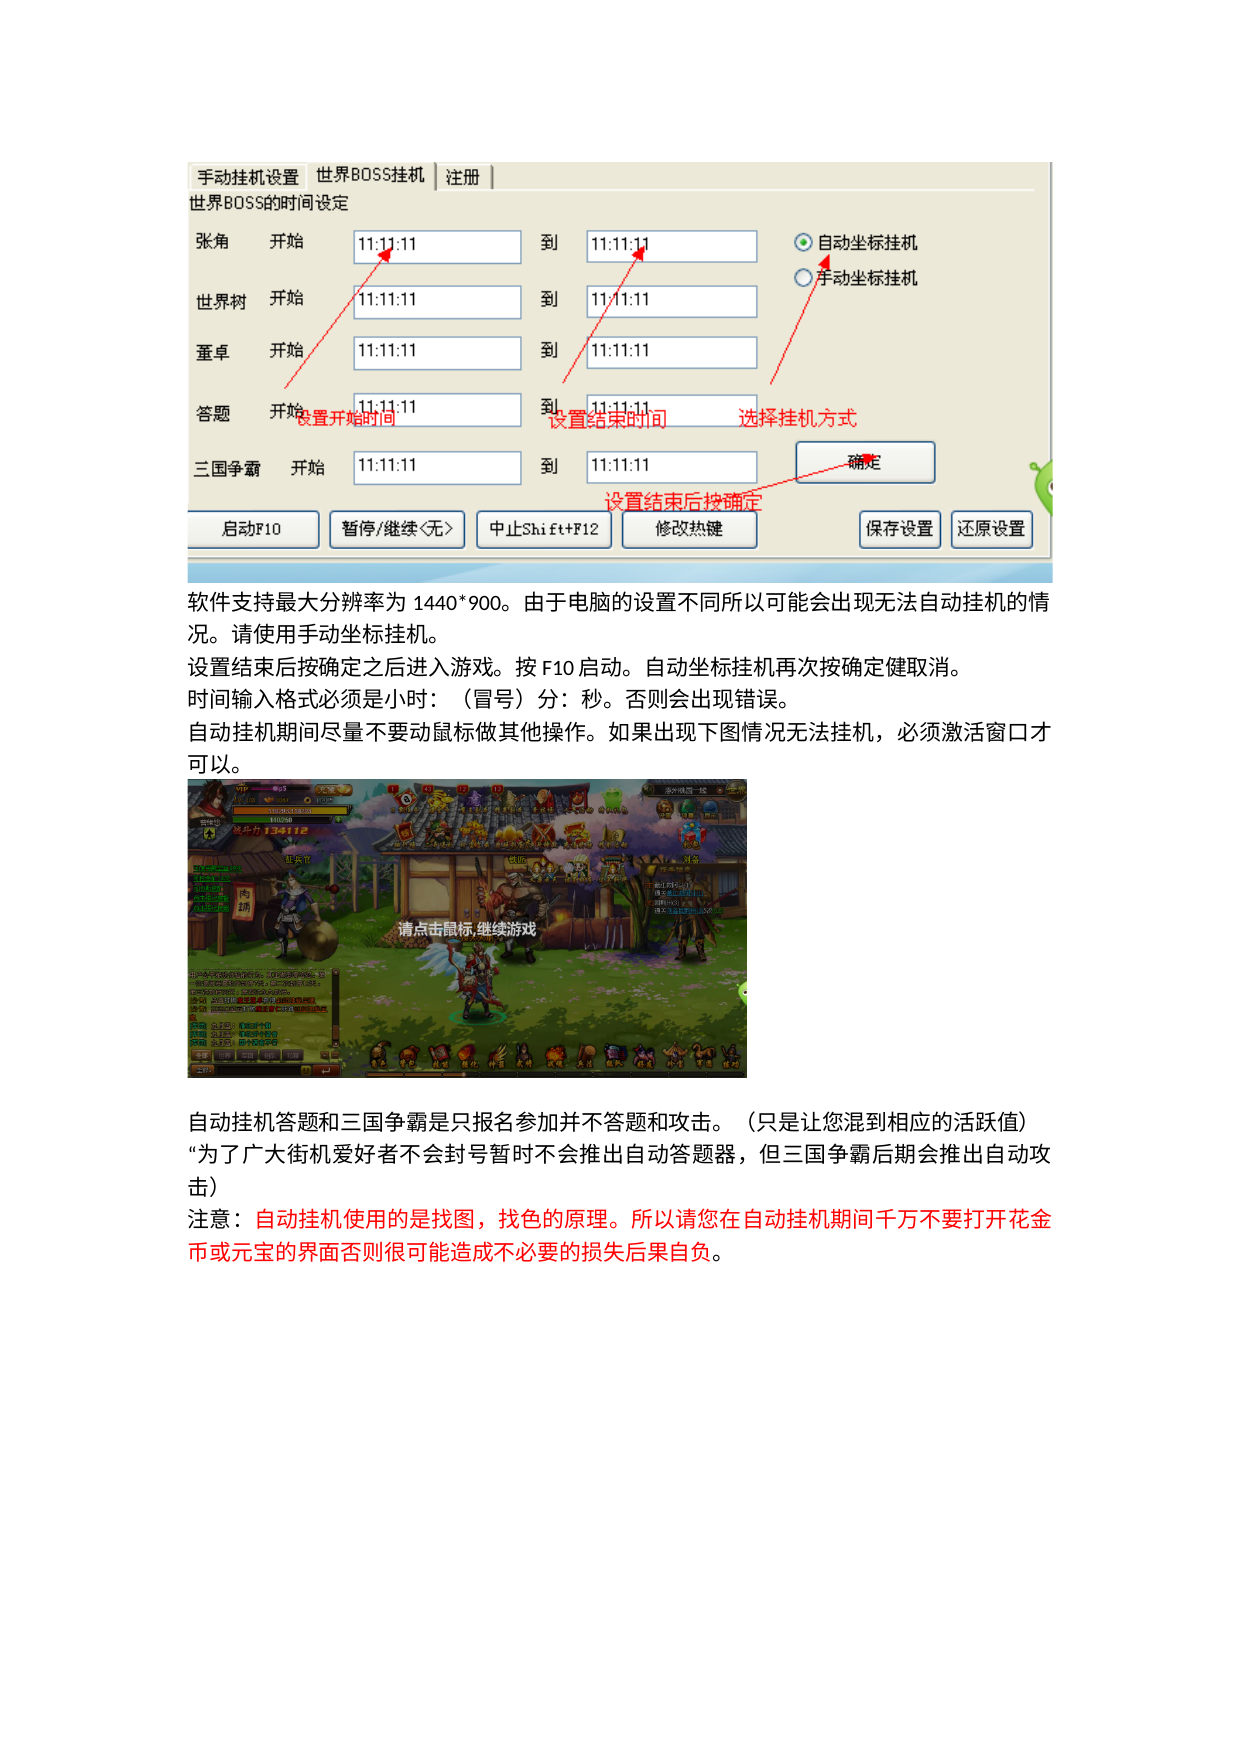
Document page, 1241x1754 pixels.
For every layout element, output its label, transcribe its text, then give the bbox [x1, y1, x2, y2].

text 软件支持最大分辨率为1440*900。由于电脑的设置不同所以可能会出现无法自动挂机的情况。请使用手动坐标挂机。 [187, 584, 1053, 649]
text 注意：自动挂机使用的是找图，找色的原理。所以请您在自动挂机期间千万不要打开花金币或元宝的界面否则很可能造成不必要的损失后果自负。 [187, 1202, 1053, 1267]
text 自动挂机答题和三国争霸是只报名参加并不答题和攻击。（只是让您混到相应的活跃值） [187, 1104, 1053, 1137]
text 自动挂机期间尽量不要动鼠标做其他操作。如果出现下图情况无法挂机，必须激活窗口才可以。 [187, 714, 1053, 779]
picture [187, 162, 1053, 583]
picture [187, 779, 747, 1078]
text 时间输入格式必须是小时：（冒号）分：秒。否则会出现错误。 [187, 682, 1053, 714]
text 设置结束后按确定之后进入游戏。按F10启动。自动坐标挂机再次按确定健取消。 [187, 649, 1053, 682]
text “为了广大街机爱好者不会封号暂时不会推出自动答题器，但三国争霸后期会推出自动攻击） [187, 1137, 1053, 1202]
